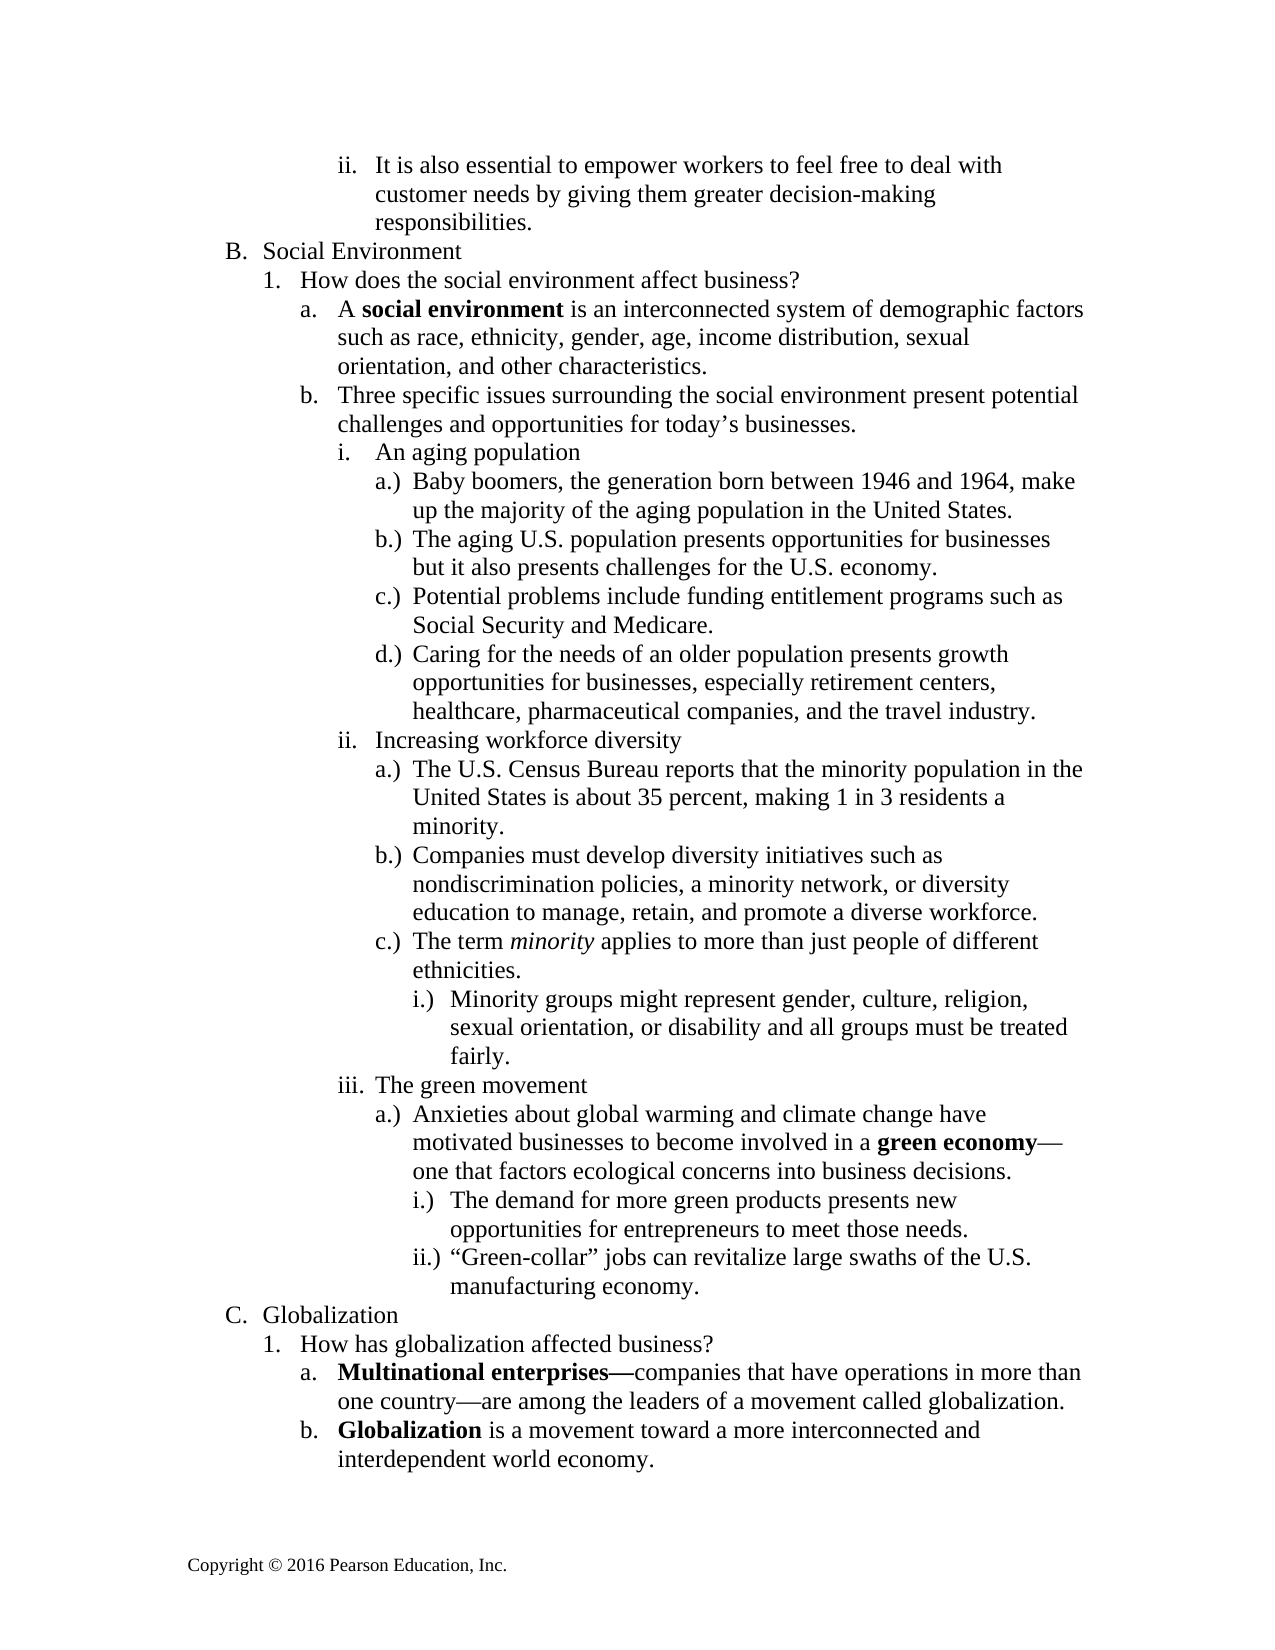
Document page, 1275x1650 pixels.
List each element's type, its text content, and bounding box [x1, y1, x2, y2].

list Baby boomers, the generation born between 1946 and 1964, make up the majority of the aging population in the United States. [375, 466, 1087, 524]
list An aging population [337, 437, 1087, 466]
list How does the social environment affect business? [262, 265, 1087, 294]
list Multinational enterprises—companies that have operations in more than one country—are among the leaders of a movement called globalization. [300, 1357, 1087, 1415]
list Potential problems include funding entitlement programs such as Social Security and Medicare. [375, 581, 1087, 639]
list The green movement [337, 1070, 1087, 1099]
list Companies must develop diversity initiatives such as nondiscrimination policies, a minority network, or diversity education to manage, retain, and promote a diverse workforce. [375, 840, 1087, 926]
list Globalization is a movement toward a more interconnected and interdependent world economy. [300, 1415, 1087, 1472]
list How has globalization affected business? [262, 1329, 1087, 1357]
list Globalization [225, 1300, 1087, 1329]
list It is also essential to empower workers to feel free to deal with customer needs by giving them greater decision-making responsibilities. [337, 150, 1087, 236]
list The demand for more green products presents new opportunities for entrepreneurs to meet those needs. [412, 1185, 1087, 1242]
list “Green-collar” jobs can revitalize large swaths of the U.S. manufacturing economy. [412, 1242, 1087, 1300]
list The term minority applies to more than just people of different ethnicities. [375, 926, 1087, 984]
list Increasing workforce diversity [337, 725, 1087, 754]
list Minority groups might represent gender, culture, religion, sexual orientation, or disability and all groups must be treated fairly. [412, 984, 1087, 1070]
list Caring for the needs of an older population presents growth opportunities for businesses, especially retirement centers, healthcare, pharmaceutical companies, and the travel industry. [375, 639, 1087, 725]
list The aging U.S. population presents opportunities for businesses but it also presents challenges for the U.S. economy. [375, 524, 1087, 581]
list The U.S. Census Bureau reports that the minority population in the United States is about 35 percent, making 1 in 3 residents a minority. [375, 754, 1087, 840]
list A social environment is an interconnected system of demographic factors such as race, ethnicity, gender, age, income distribution, sexual orientation, and other characteristics. [300, 294, 1087, 380]
list Three specific issues surrounding the social environment present potential challenges and opportunities for today’s businesses. [300, 380, 1087, 437]
list Social Environment [225, 236, 1087, 265]
list Anxieties about global warming and climate change have motivated businesses to become involved in a green economy—one that factors ecological concerns into business decisions. [375, 1099, 1087, 1185]
